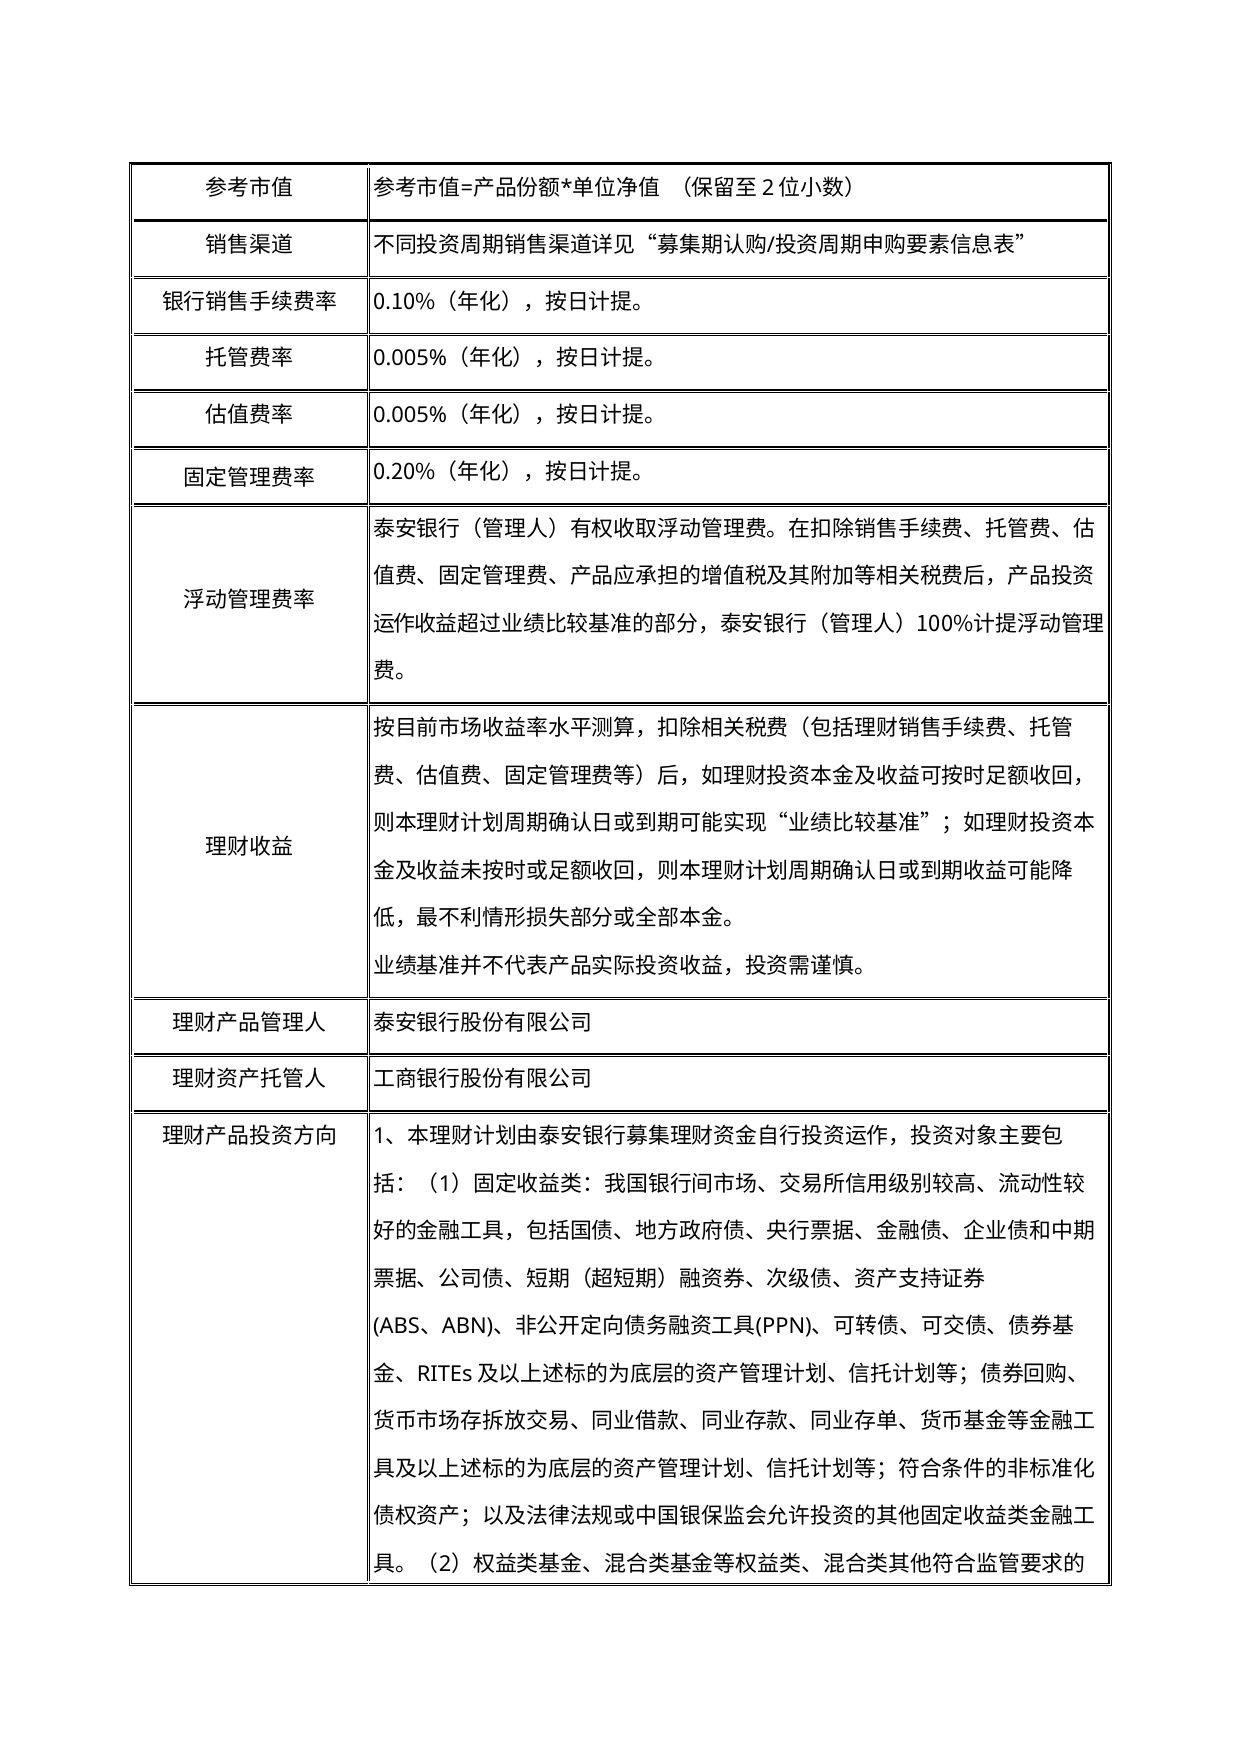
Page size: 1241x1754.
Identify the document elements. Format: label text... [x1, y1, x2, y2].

table_cell 理财产品投资方向 [132, 1110, 368, 1582]
table_cell 0.20%（年化），按日计提。 [370, 446, 1109, 503]
table_cell 理财资产托管人 [132, 1053, 367, 1110]
table_cell 泰安银行（管理人）有权收取浮动管理费。在扣除销售手续费、托管费、估值费、固定管理费、产品应承担的增值税及其附加等相关税费后，产品投资运作收益超过业绩比较基准的部分，泰安银行（管理人）100%计提浮动管理费。 [370, 503, 1109, 702]
table_cell 销售渠道 [132, 219, 367, 276]
table_cell 泰安银行股份有限公司 [368, 997, 1110, 1053]
table_cell 工商银行股份有限公司 [370, 1053, 1109, 1110]
table_cell 0.10%（年化），按日计提。 [368, 276, 1110, 332]
table_cell 托管费率 [132, 333, 367, 389]
table_cell 理财收益 [132, 702, 367, 997]
table_cell 银行销售手续费率 [130, 276, 368, 332]
table_cell 按目前市场收益率水平测算，扣除相关税费（包括理财销售手续费、托管费、估值费、固定管理费等）后，如理财投资本金及收益可按时足额收回，则本理财计划周期确认日或到期可能实现“业绩比较基准”；如理财投资本金及收益未按时或足额收回，则本理财计划周期确认日或到期收益可能降低，最不利情形损失部分或全部本金。 业绩基准并不代表产品实际投资收益，投资需谨慎。 [370, 702, 1109, 997]
table_cell 理财产品管理人 [130, 997, 368, 1053]
table_cell 固定管理费率 [132, 446, 367, 503]
table_cell 0.005%（年化），按日计提。 [370, 389, 1109, 446]
table_cell 估值费率 [132, 389, 367, 446]
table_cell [368, 1110, 1109, 1582]
table_cell 参考市值=产品份额*单位净值 （保留至2位小数） [368, 164, 1108, 219]
table_cell 0.005%（年化），按日计提。 [370, 333, 1109, 389]
table_cell 不同投资周期销售渠道详见“募集期认购/投资周期申购要素信息表” [370, 219, 1108, 276]
table_cell 浮动管理费率 [132, 503, 367, 702]
table_cell 参考市值 [132, 165, 368, 219]
